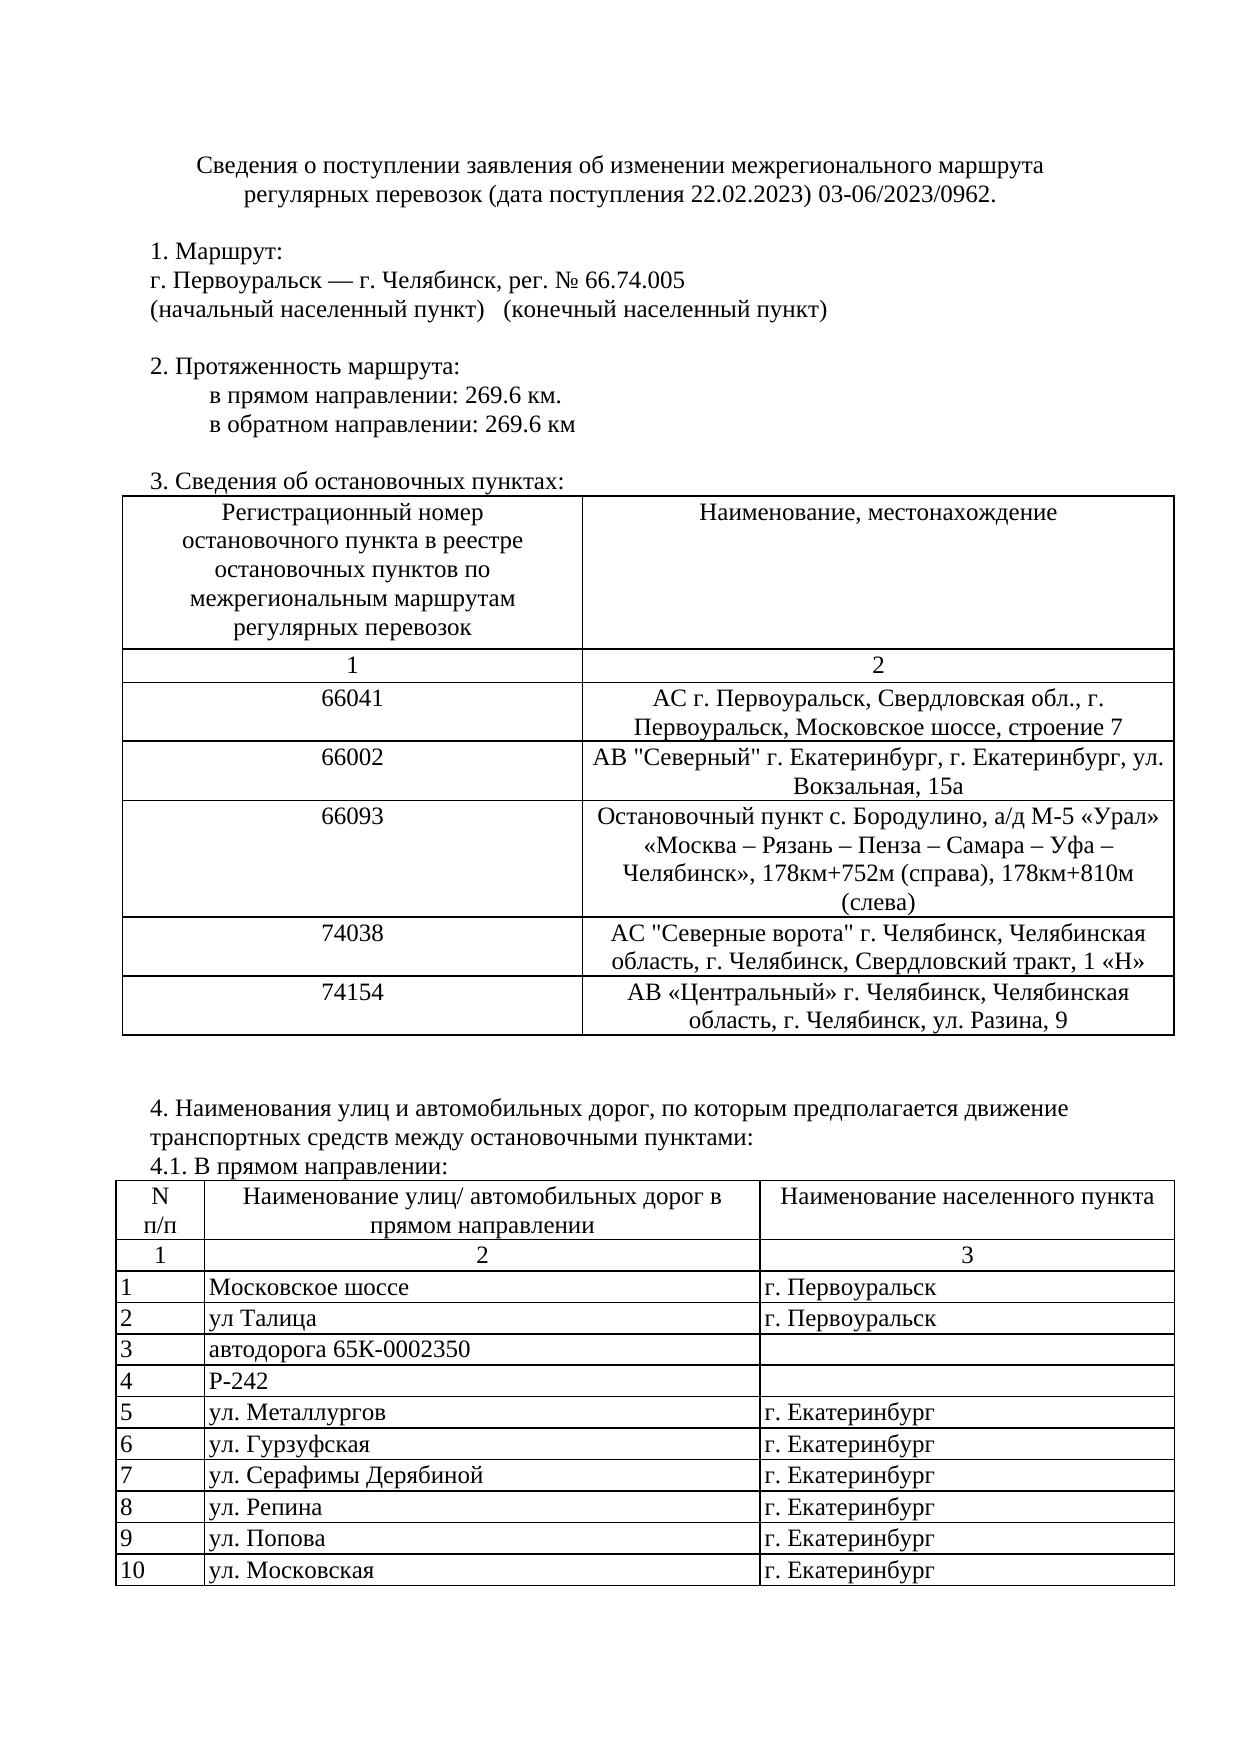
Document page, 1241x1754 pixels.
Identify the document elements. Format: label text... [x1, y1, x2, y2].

table_cell ул. Московская [205, 1555, 759, 1584]
text 4. Наименования улиц и автомобильных дорог, по которым предполагается движение транспортных средств между остановочными пунктами: [150, 1093, 1090, 1151]
table_header N п/п [117, 1181, 204, 1238]
table_cell 66093 [123, 801, 582, 916]
table_cell 10 [117, 1555, 204, 1584]
table_cell 1 [117, 1240, 204, 1270]
table_cell 74154 [123, 977, 582, 1034]
table_cell 2 [117, 1303, 204, 1333]
table_cell 2 [205, 1240, 759, 1270]
text 4.1. В прямом направлении: [150, 1151, 1090, 1179]
table_cell АВ "Северный" г. Екатеринбург, г. Екатеринбург, ул. Вокзальная, 15а [583, 742, 1173, 799]
table_header Регистрационный номер остановочного пункта в реестре остановочных пунктов по межрегиональным маршрутам регулярных перевозок [123, 497, 582, 648]
text Сведения о поступлении заявления об изменении межрегионального маршрута регулярных перевозок (дата поступления 22.02.2023) 03-06/2023/0962. [150, 150, 1090, 207]
table_cell г. Екатеринбург [761, 1429, 1174, 1459]
table_cell ул. Гурзуфская [205, 1429, 759, 1459]
table_cell г. Екатеринбург [761, 1555, 1174, 1584]
table_cell ул. Металлургов [205, 1397, 759, 1427]
table_cell Р-242 [205, 1366, 759, 1396]
table_cell 4 [117, 1366, 204, 1396]
table_header Наименование, местонахождение [583, 497, 1173, 648]
table_cell 7 [117, 1460, 204, 1490]
table_cell г. Екатеринбург [761, 1460, 1174, 1490]
table_cell ул. Репина [205, 1492, 759, 1522]
table_cell АВ «Центральный» г. Челябинск, Челябинская область, г. Челябинск, ул. Разина, 9 [583, 977, 1173, 1034]
table_cell 74038 [123, 918, 582, 975]
table_cell [761, 1366, 1174, 1396]
table_cell ул Талица [205, 1303, 759, 1333]
text (начальный населенный пункт) (конечный населенный пункт) [150, 294, 1090, 322]
text 3. Сведения об остановочных пунктах: [150, 466, 1090, 495]
text в обратном направлении: 269.6 км [150, 409, 1090, 437]
table_cell 9 [117, 1523, 204, 1553]
table_cell г. Екатеринбург [761, 1397, 1174, 1427]
table_cell г. Первоуральск [761, 1272, 1174, 1301]
table_cell Московское шоссе [205, 1272, 759, 1301]
table_cell 66041 [123, 683, 582, 740]
table_cell [761, 1335, 1174, 1364]
table_cell 5 [117, 1397, 204, 1427]
text в прямом направлении: 269.6 км. [150, 380, 1090, 409]
table_cell 3 [117, 1335, 204, 1364]
table_cell автодорога 65К-0002350 [205, 1335, 759, 1364]
table_cell АС г. Первоуральск, Свердловская обл., г. Первоуральск, Московское шоссе, строение 7 [583, 683, 1173, 740]
table_cell 66002 [123, 742, 582, 799]
table_header Наименование улиц/ автомобильных дорог в прямом направлении [205, 1181, 759, 1238]
table_cell г. Первоуральск [761, 1303, 1174, 1333]
table_cell г. Екатеринбург [761, 1523, 1174, 1553]
table_cell г. Екатеринбург [761, 1492, 1174, 1522]
text г. Первоуральск — г. Челябинск, рег. № 66.74.005 [150, 265, 1090, 294]
table_cell 8 [117, 1492, 204, 1522]
table_cell 1 [117, 1272, 204, 1301]
table_cell АС "Северные ворота" г. Челябинск, Челябинская область, г. Челябинск, Свердловский тракт, 1 «Н» [583, 918, 1173, 975]
table_cell 2 [583, 650, 1173, 681]
table_cell 1 [123, 650, 582, 681]
table_cell 6 [117, 1429, 204, 1459]
table_cell ул. Серафимы Дерябиной [205, 1460, 759, 1490]
table_cell 3 [761, 1240, 1174, 1270]
text 1. Маршрут: [150, 236, 1090, 265]
table_cell ул. Попова [205, 1523, 759, 1553]
table_header Наименование населенного пункта [761, 1181, 1174, 1238]
text 2. Протяженность маршрута: [150, 351, 1090, 380]
table_cell Остановочный пункт с. Бородулино, а/д М-5 «Урал» «Москва – Рязань – Пенза – Самара – Уфа – Челябинск», 178км+752м (справа), 178км+810м (слева) [583, 801, 1173, 916]
